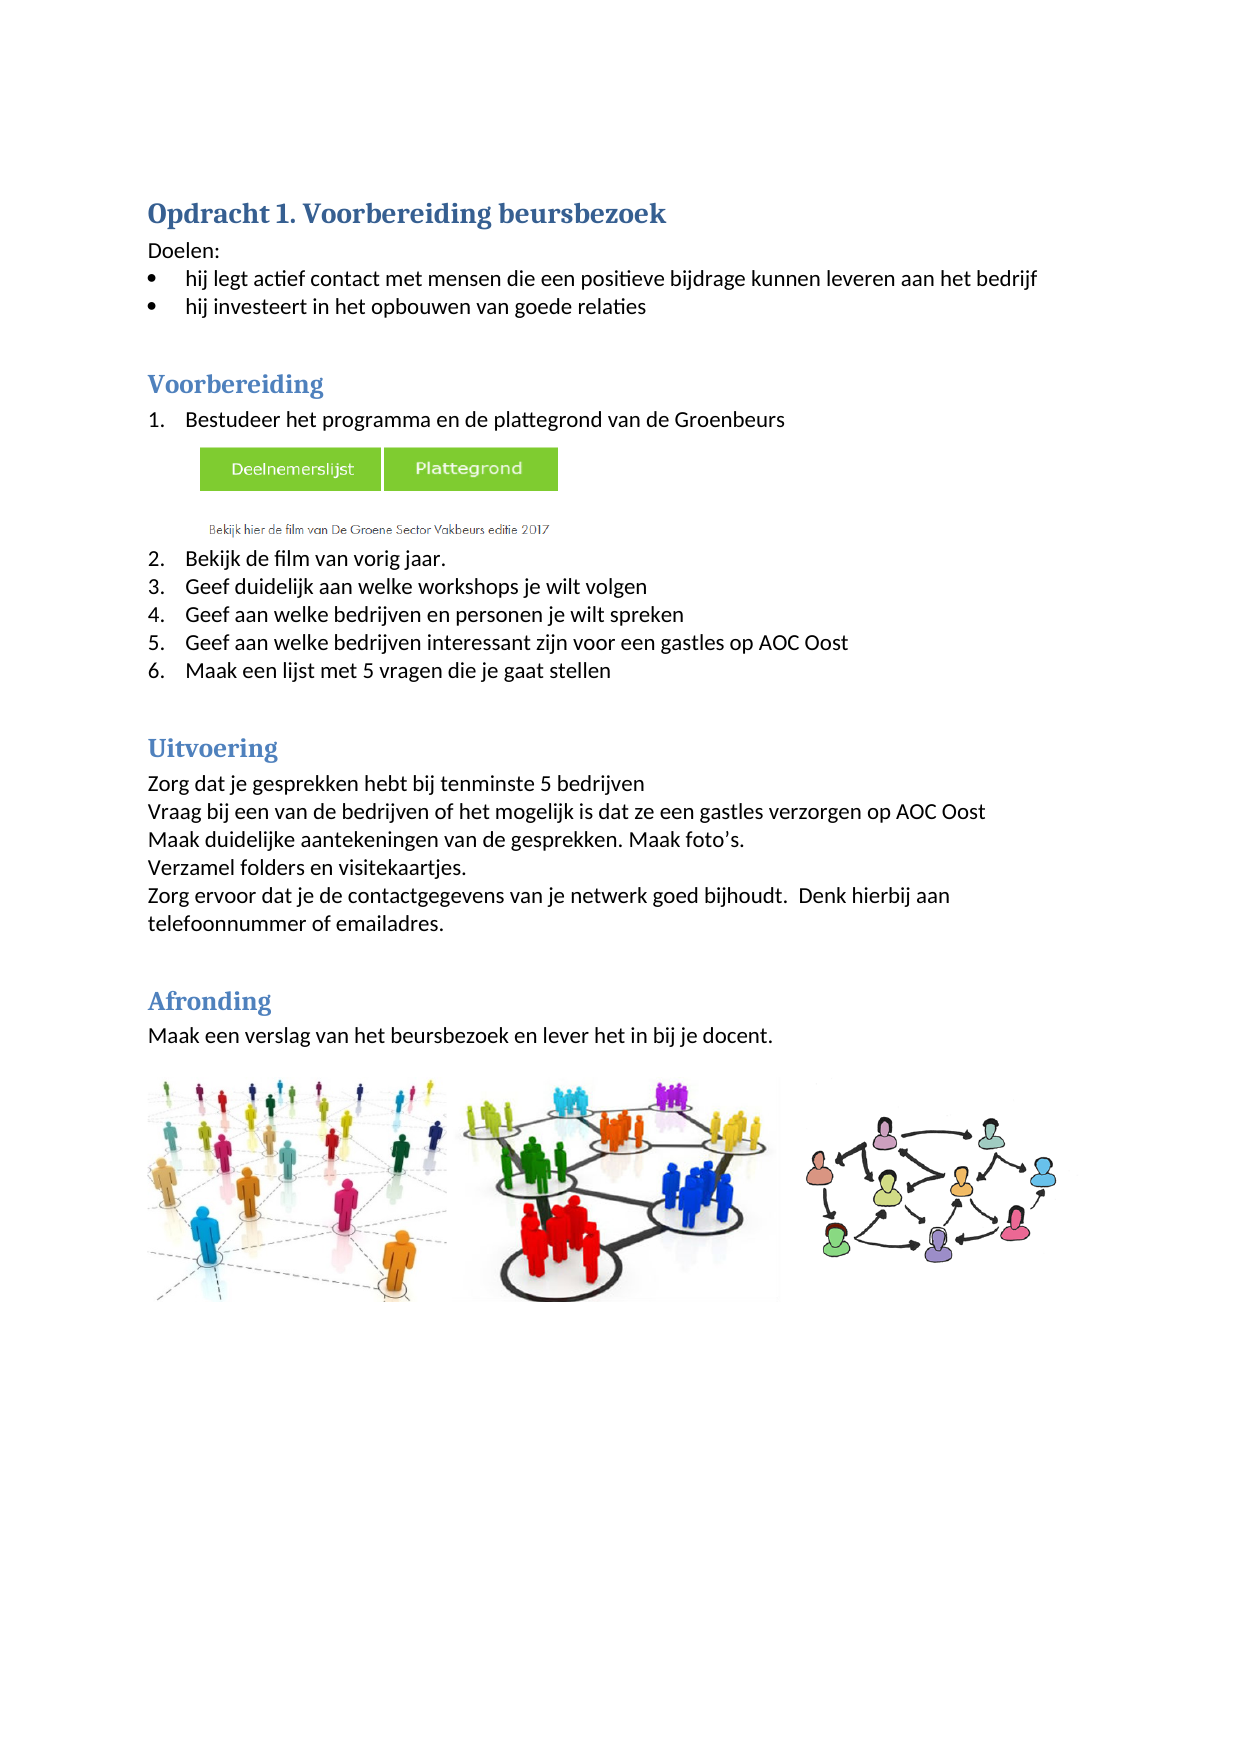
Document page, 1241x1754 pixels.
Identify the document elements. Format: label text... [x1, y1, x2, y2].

subtitle Opdracht 1. Voorbereiding beursbezoek [148, 198, 1093, 231]
text Vraag bij een van de bedrijven of het mogelijk is dat ze een gastles verzorgen op AOC Oost [148, 797, 1093, 825]
text Zorg ervoor dat je de contactgegevens van je netwerk goed bijhoudt. Denk hierbij aan telefoonnummer of emailadres. [148, 881, 1093, 937]
picture [147, 1077, 447, 1302]
picture [451, 1077, 1082, 1302]
list Bestudeer het programma en de plattegrond van de Groenbeurs [148, 405, 1093, 433]
picture [185, 432, 571, 545]
text Zorg dat je gesprekken hebt bij tenminste 5 bedrijven [148, 769, 1093, 797]
text Maak duidelijke aantekeningen van de gesprekken. Maak foto’s. [148, 825, 1093, 853]
list hij legt actief contact met mensen die een positieve bijdrage kunnen leveren aan het bedrijf [148, 264, 1093, 292]
text Doelen: [148, 236, 1093, 264]
list Maak een lijst met 5 vragen die je gaat stellen [148, 656, 1093, 684]
list Geef aan welke bedrijven interessant zijn voor een gastles op AOC Oost [148, 628, 1093, 656]
subtitle Voorbereiding [148, 369, 1093, 400]
list Geef duidelijk aan welke workshops je wilt volgen [148, 572, 1093, 600]
text Verzamel folders en visitekaartjes. [148, 853, 1093, 881]
list Bekijk de film van vorig jaar. [148, 544, 1093, 572]
subtitle Afronding [148, 986, 1093, 1017]
text Maak een verslag van het beursbezoek en lever het in bij je docent. [148, 1022, 1093, 1050]
list Geef aan welke bedrijven en personen je wilt spreken [148, 600, 1093, 628]
subtitle Uitvoering [148, 733, 1093, 764]
list hij investeert in het opbouwen van goede relaties [148, 292, 1093, 320]
